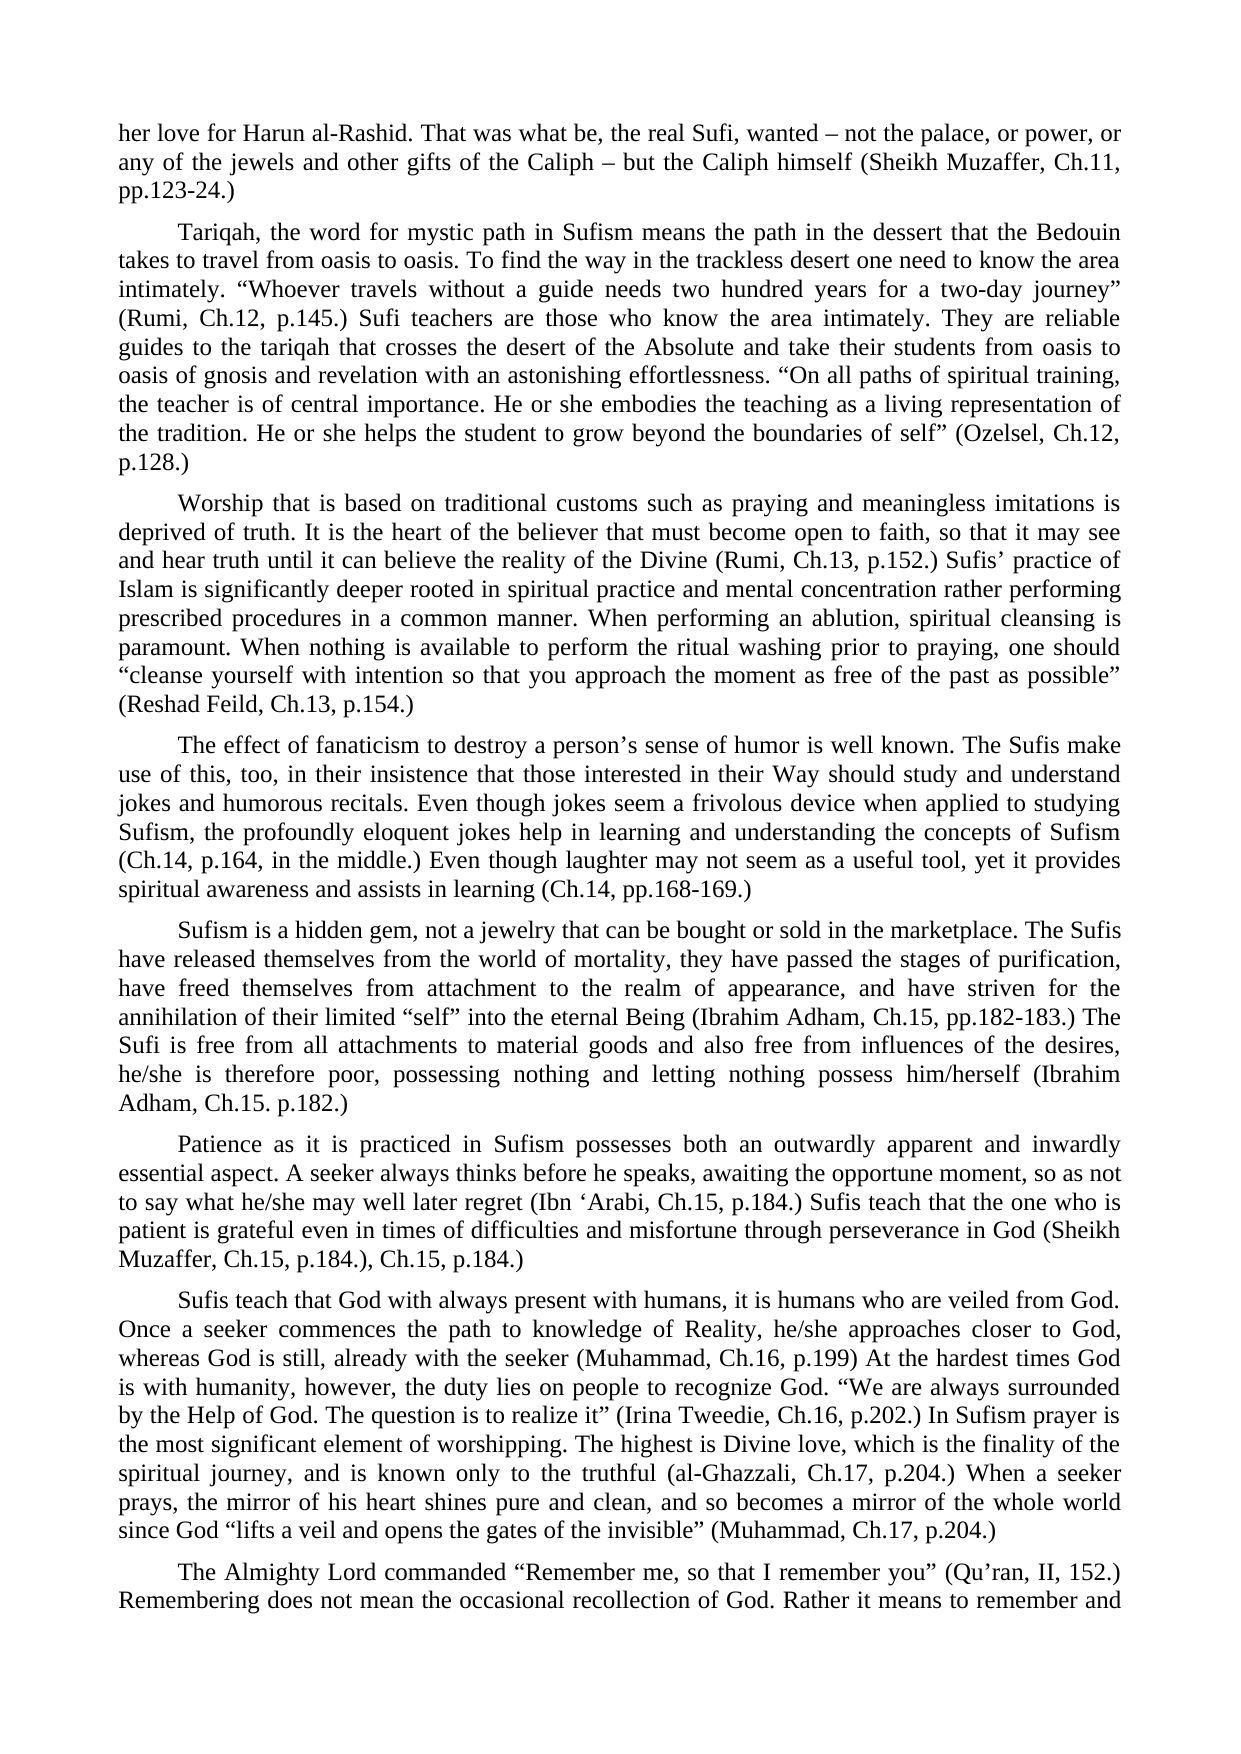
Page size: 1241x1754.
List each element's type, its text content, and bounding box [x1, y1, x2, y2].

text The effect of fanaticism to destroy a person’s sense of humor is well known. The Sufis make use of this, too, in their insistence that those interested in their Way should study and understand jokes and humorous recitals. Even though jokes seem a frivolous device when applied to studying Sufism, the profoundly eloquent jokes help in learning and understanding the concepts of Sufism (Ch.14, p.164, in the middle.) Even though laughter may not seem as a useful tool, yet it provides spiritual awareness and assists in learning (Ch.14, pp.168-169.) [118, 731, 1122, 903]
text Patience as it is practiced in Sufism possesses both an outwardly apparent and inwardly essential aspect. A seeker always thinks before he speaks, awaiting the opportune moment, so as not to say what he/she may well later regret (Ibn ‘Arabi, Ch.15, p.184.) Sufis teach that the one who is patient is grateful even in times of difficulties and misfortune through perseverance in God (Sheikh Muzaffer, Ch.15, p.184.), Ch.15, p.184.) [118, 1129, 1122, 1273]
text Sufis teach that God with always present with humans, it is humans who are veiled from God. Once a seeker commences the path to knowledge of Reality, he/she approaches closer to God, whereas God is still, already with the seeker (Muhammad, Ch.16, p.199) At the hardest times God is with humanity, however, the duty lies on people to recognize God. “We are always surrounded by the Help of God. The question is to realize it” (Irina Tweedie, Ch.16, p.202.) In Sufism prayer is the most significant element of worshipping. The highest is Divine love, which is the finality of the spiritual journey, and is known only to the truthful (al-Ghazzali, Ch.17, p.204.) When a seeker prays, the mirror of his heart shines pure and clean, and so becomes a mirror of the whole world since God “lifts a veil and opens the gates of the invisible” (Muhammad, Ch.17, p.204.) [118, 1286, 1122, 1544]
text Tariqah, the word for mystic path in Sufism means the path in the dessert that the Bedouin takes to travel from oasis to oasis. To find the way in the trackless desert one need to know the area intimately. “Whoever travels without a guide needs two hundred years for a two-day journey” (Rumi, Ch.12, p.145.) Sufi teachers are those who know the area intimately. They are reliable guides to the tariqah that crosses the desert of the Absolute and take their students from oasis to oasis of gnosis and revelation with an astonishing effortlessness. “On all paths of spiritual training, the teacher is of central importance. He or she embodies the teaching as a living representation of the tradition. He or she helps the student to grow beyond the boundaries of self” (Ozelsel, Ch.12, p.128.) [118, 217, 1122, 476]
text Worship that is based on traditional customs such as praying and meaningless imitations is deprived of truth. It is the heart of the believer that must become open to faith, so that it may see and hear truth until it can believe the reality of the Divine (Rumi, Ch.13, p.152.) Sufis’ practice of Islam is significantly deeper rooted in spiritual practice and mental concentration rather performing prescribed procedures in a common manner. When performing an ablution, spiritual cleansing is paramount. When nothing is available to perform the ritual washing prior to praying, one should “cleanse yourself with intention so that you approach the moment as free of the past as possible” (Reshad Feild, Ch.13, p.154.) [118, 488, 1122, 718]
text Sufism is a hidden gem, not a jewelry that can be bought or sold in the marketplace. The Sufis have released themselves from the world of mortality, they have passed the stages of purification, have freed themselves from attachment to the realm of appearance, and have striven for the annihilation of their limited “self” into the eternal Being (Ibrahim Adham, Ch.15, pp.182-183.) The Sufi is free from all attachments to material goods and also free from influences of the desires, he/she is therefore poor, possessing nothing and letting nothing possess him/herself (Ibrahim Adham, Ch.15. p.182.) [118, 916, 1122, 1117]
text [118, 118, 1122, 204]
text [118, 1557, 1122, 1614]
